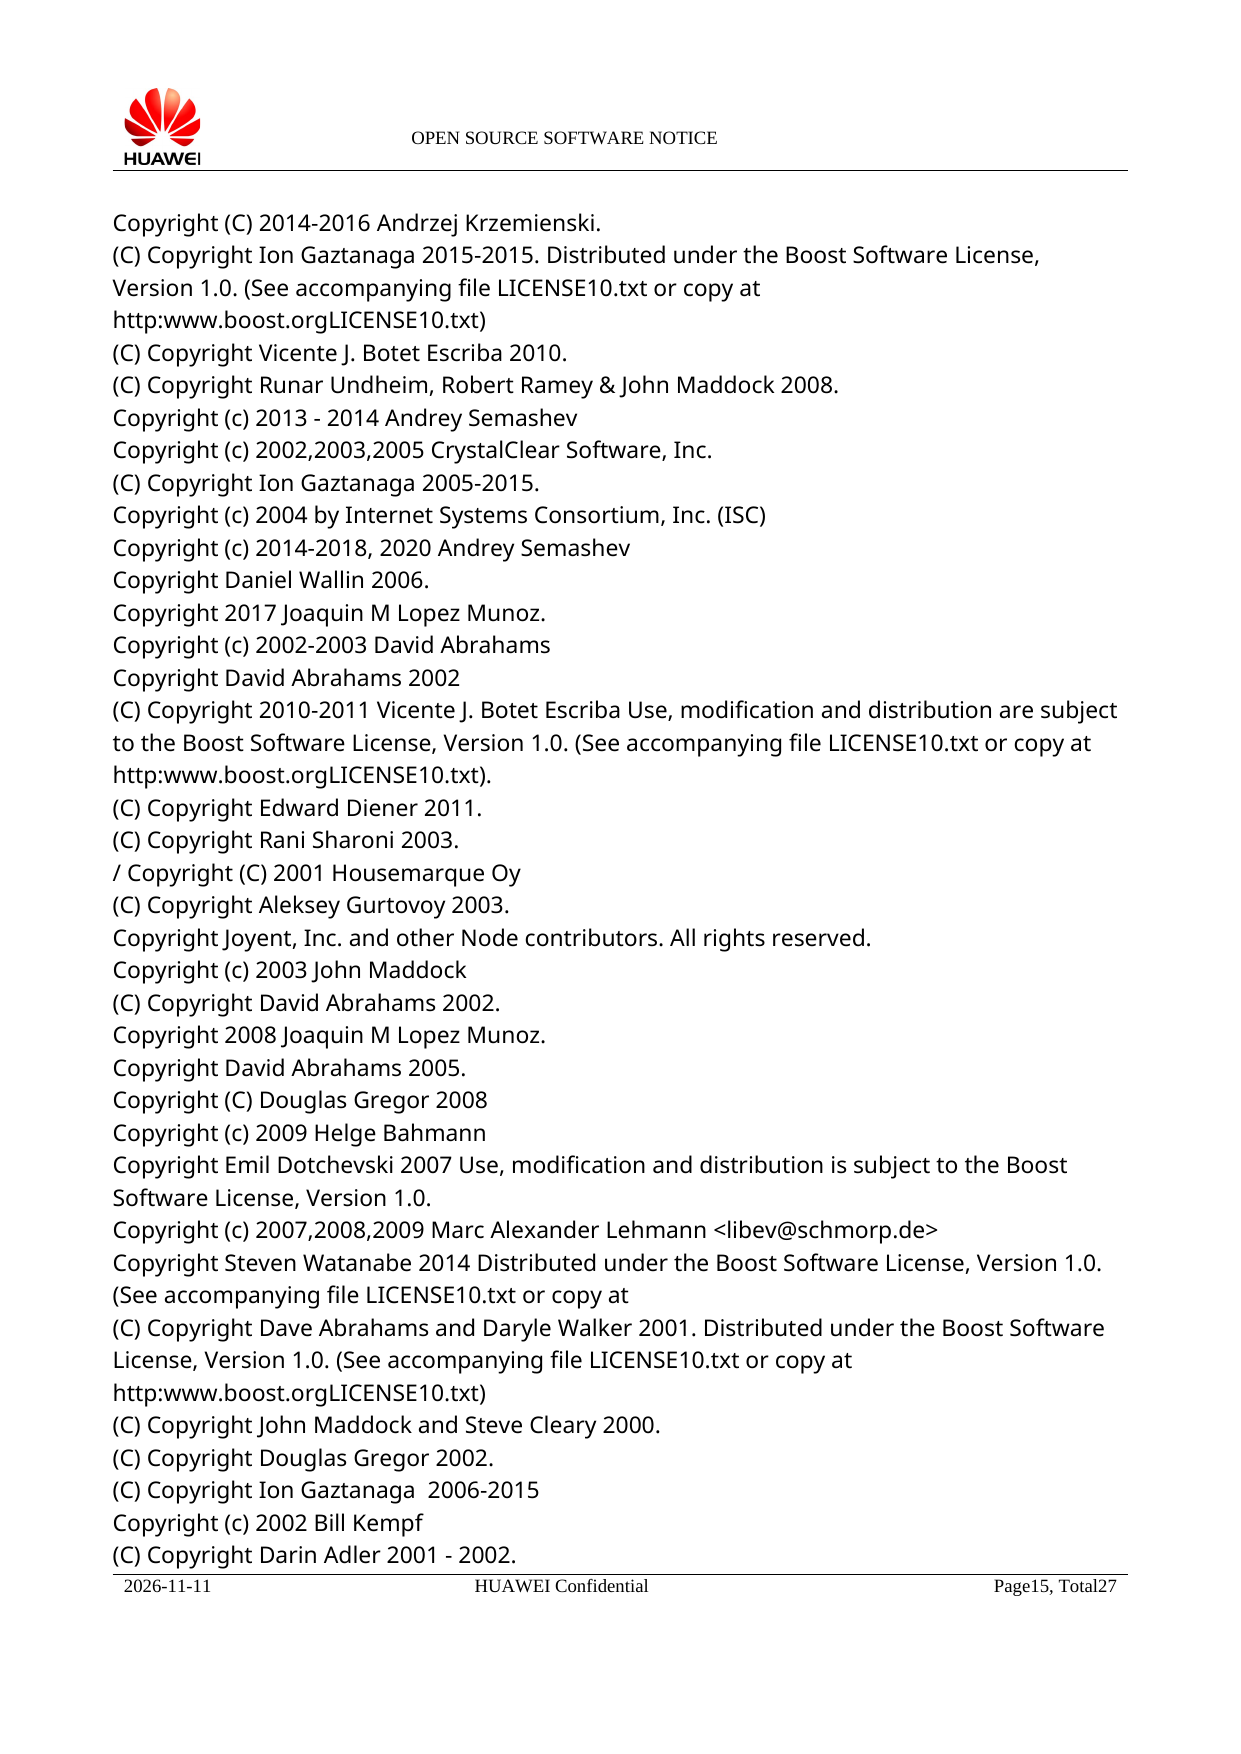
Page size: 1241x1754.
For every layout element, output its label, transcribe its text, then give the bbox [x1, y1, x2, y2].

picture [124, 88, 201, 165]
